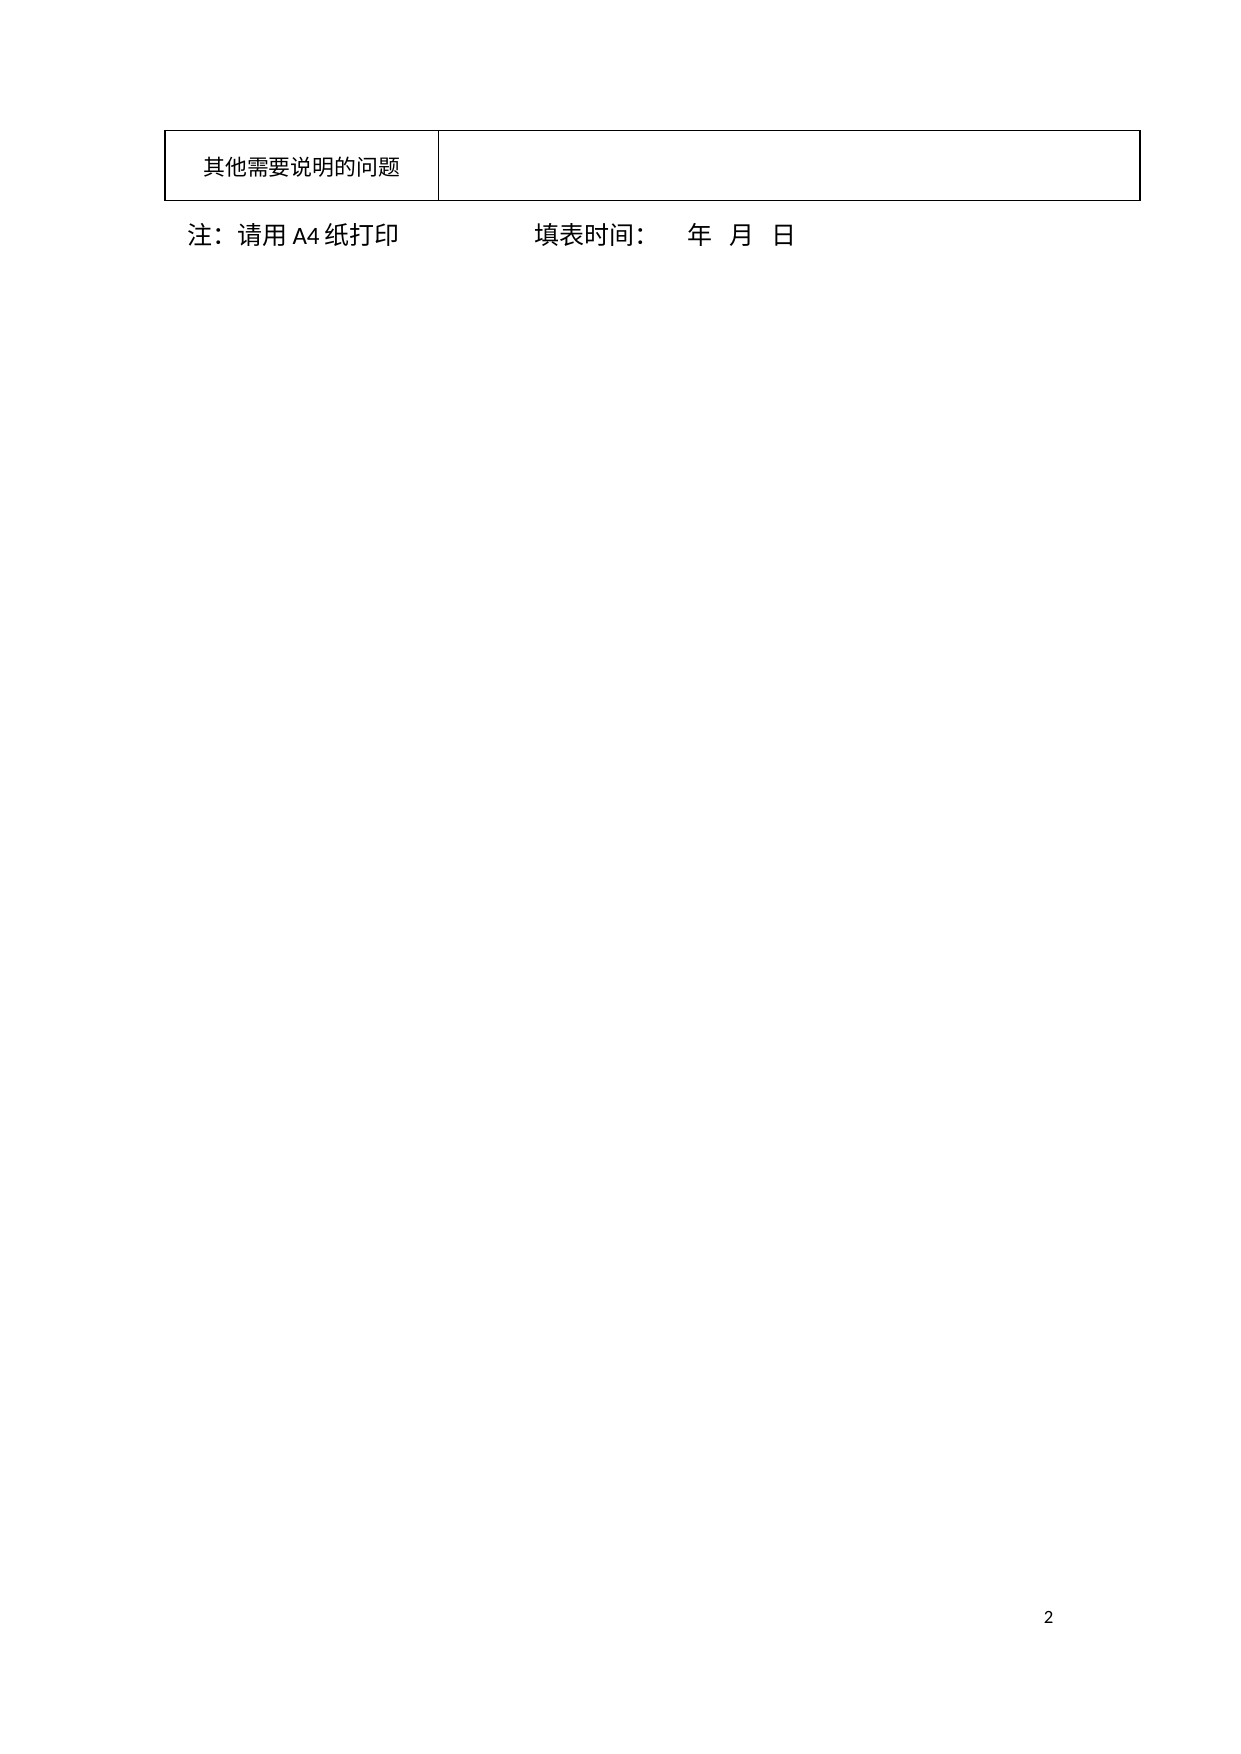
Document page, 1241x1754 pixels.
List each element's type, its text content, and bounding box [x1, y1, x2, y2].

table_cell 其他需要说明的问题 [166, 131, 438, 200]
text 注：请用A4纸打印 填表时间： 年 月 日 [187, 201, 1053, 266]
table_cell [439, 131, 1139, 200]
